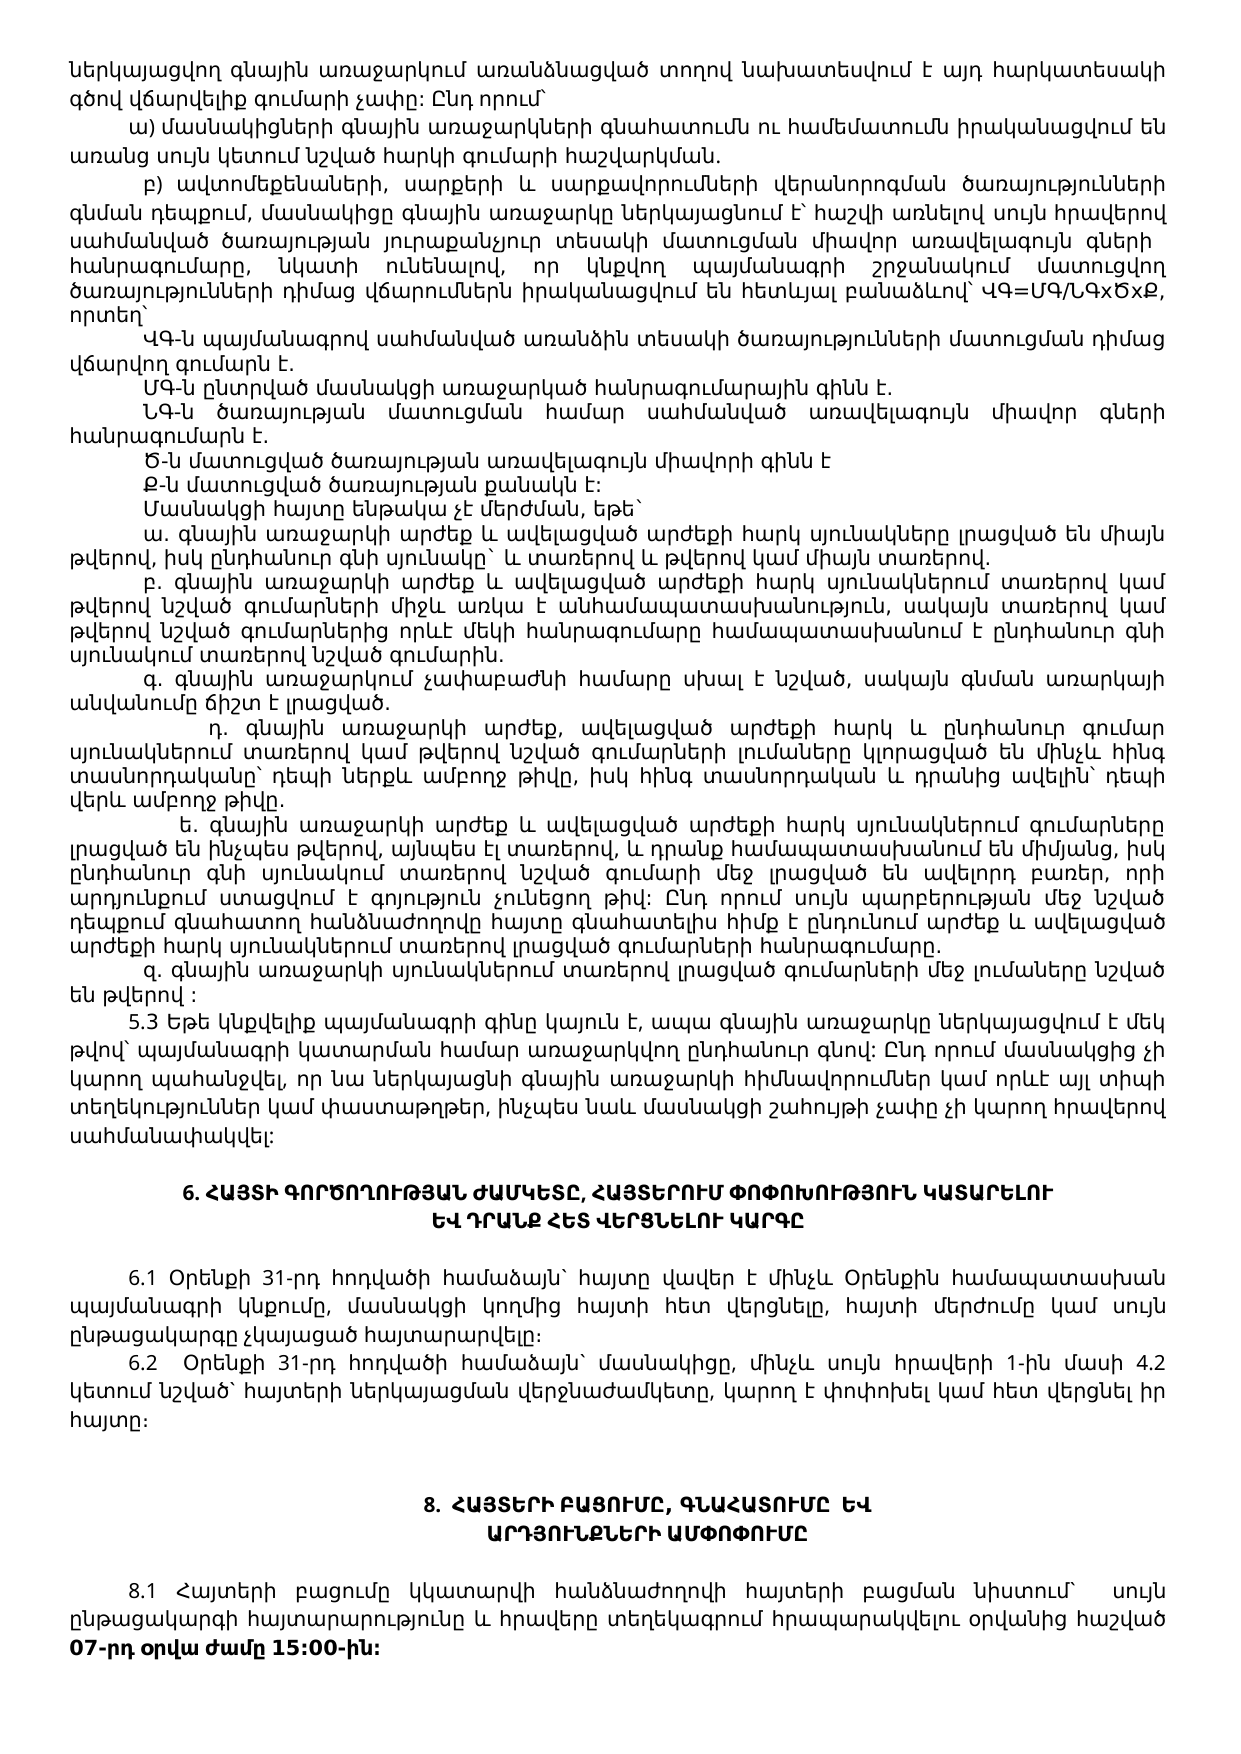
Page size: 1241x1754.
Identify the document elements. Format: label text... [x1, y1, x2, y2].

text ա. գնային առաջարկի արժեք և ավելացված արժեքի հարկ սյունակները լրացված են միայն թվերով, իսկ ընդհանուր գնի սյունակը` և տառերով և թվերով կամ միայն տառերով. [69, 522, 1167, 570]
text ՎԳ-ն պայմանագրով սահմանված առանձին տեսակի ծառայությունների մատուցման դիմաց վճարվող գումարն է. [69, 327, 1167, 376]
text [69, 56, 1167, 112]
text 8. ՀԱՅՏԵՐԻ ԲԱՑՈՒՄԸ, ԳՆԱՀԱՏՈՒՄԸ ԵՎ [69, 1490, 1167, 1519]
text 6.2 Օրենքի 31-րդ հոդվածի համաձայն` մասնակիցը, մինչև սույն հրավերի 1-ին մասի 4.2 կետում նշված` հայտերի ներկայացման վերջնաժամկետը, կարող է փոփոխել կամ հետ վերցնել իր հայտը։ [69, 1348, 1167, 1433]
text Մասնակցի հայտը ենթակա չէ մերժման, եթե` [69, 497, 1167, 522]
text դ. գնային առաջարկի արժեք, ավելացված արժեքի հարկ և ընդհանուր գումար սյունակներում տառերով կամ թվերով նշված գումարների լումաները կլորացված են մինչև հինգ տասնորդականը՝ դեպի ներքև ամբողջ թիվը, իսկ հինգ տասնորդական և դրանից ավելին՝ դեպի վերև ամբողջ թիվը. [69, 716, 1167, 813]
text 6. ՀԱՅՏԻ ԳՈՐԾՈՂՈՒԹՅԱՆ ԺԱՄԿԵՏԸ, ՀԱՅՏԵՐՈՒՄ ՓՈՓՈԽՈՒԹՅՈՒՆ ԿԱՏԱՐԵԼՈՒ [69, 1178, 1167, 1206]
text Ք-ն մատուցված ծառայության քանակն է: [69, 473, 1167, 497]
text Ծ-ն մատուցված ծառայության առավելագույն միավորի գինն է [69, 449, 1167, 473]
text բ) ավտոմեքենաների, սարքերի և սարքավորումների վերանորոգման ծառայությունների գնման դեպքում, մասնակիցը գնային առաջարկը ներկայացնում է՝ հաշվի առնելով սույն հրավերով սահմանված ծառայության յուրաքանչյուր տեսակի մատուցման միավոր առավելագույն գների հանրագումարը, նկատի ունենալով, որ կնքվող պայմանագրի շրջանակում մատուցվող ծառայությունների դիմաց վճարումներն իրականացվում են հետևյալ բանաձևով՝ ՎԳ=ՄԳ/ՆԳxԾxՔ, որտեղ՝ [69, 169, 1167, 327]
text ա) մասնակիցների գնային առաջարկների գնահատումն ու համեմատումն իրականացվում են առանց սույն կետում նշված հարկի գումարի հաշվարկման. [69, 112, 1167, 169]
text բ. գնային առաջարկի արժեք և ավելացված արժեքի հարկ սյունակներում տառերով կամ թվերով նշված գումարների միջև առկա է անհամապատասխանություն, սակայն տառերով կամ թվերով նշված գումարներից որևէ մեկի հանրագումարը համապատասխանում է ընդհանուր գնի սյունակում տառերով նշված գումարին. [69, 570, 1167, 667]
text ԱՐԴՅՈՒՆՔՆԵՐԻ ԱՄՓՈՓՈՒՄԸ [69, 1519, 1167, 1547]
text գ. գնային առաջարկում չափաբաժնի համարը սխալ է նշված, սակայն գնման առարկայի անվանումը ճիշտ է լրացված. [69, 667, 1167, 716]
text ԵՎ ԴՐԱՆՔ ՀԵՏ ՎԵՐՑՆԵԼՈՒ ԿԱՐԳԸ [69, 1206, 1167, 1234]
text 8.1 Հայտերի բացումը կկատարվի հանձնաժողովի հայտերի բացման նիստում` սույն ընթացակարգի հայտարարությունը և հրավերը տեղեկագրում հրապարակվելու օրվանից հաշված 07-րդ օրվա ժամը 15:00-ին։ [69, 1576, 1167, 1661]
text ե. գնային առաջարկի արժեք և ավելացված արժեքի հարկ սյունակներում գումարները լրացված են ինչպես թվերով, այնպես էլ տառերով, և դրանք համապատասխանում են միմյանց, իսկ ընդհանուր գնի սյունակում տառերով նշված գումարի մեջ լրացված են ավելորդ բառեր, որի արդյունքում ստացվում է գոյություն չունեցող թիվ: Ընդ որում սույն պարբերության մեջ նշված դեպքում գնահատող հանձնաժողովը հայտը գնահատելիս հիմք է ընդունում արժեք և ավելացված արժեքի հարկ սյունակներում տառերով լրացված գումարների հանրագումարը. [69, 813, 1167, 958]
text 6.1 Օրենքի 31-րդ հոդվածի համաձայն` հայտը վավեր է մինչև Օրենքին համապատասխան պայմանագրի կնքումը, մասնակցի կողմից հայտի հետ վերցնելը, հայտի մերժումը կամ սույն ընթացակարգը չկայացած հայտարարվելը։ [69, 1263, 1167, 1348]
text զ. գնային առաջարկի սյունակներում տառերով լրացված գումարների մեջ լումաները նշված են թվերով : [69, 958, 1167, 1007]
text ՆԳ-ն ծառայության մատուցման համար սահմանված առավելագույն միավոր գների հանրագումարն է. [69, 400, 1167, 449]
text 5.3 Եթե կնքվելիք պայմանագրի գինը կայուն է, ապա գնային առաջարկը ներկայացվում է մեկ թվով՝ պայմանագրի կատարման համար առաջարկվող ընդհանուր գնով: Ընդ որում մասնակցից չի կարող պահանջվել, որ նա ներկայացնի գնային առաջարկի հիմնավորումներ կամ որևէ այլ տիպի տեղեկություններ կամ փաստաթղթեր, ինչպես նաև մասնակցի շահույթի չափը չի կարող հրավերով սահմանափակվել: [69, 1007, 1167, 1149]
text ՄԳ-ն ընտրված մասնակցի առաջարկած հանրագումարային գինն է. [69, 376, 1167, 400]
